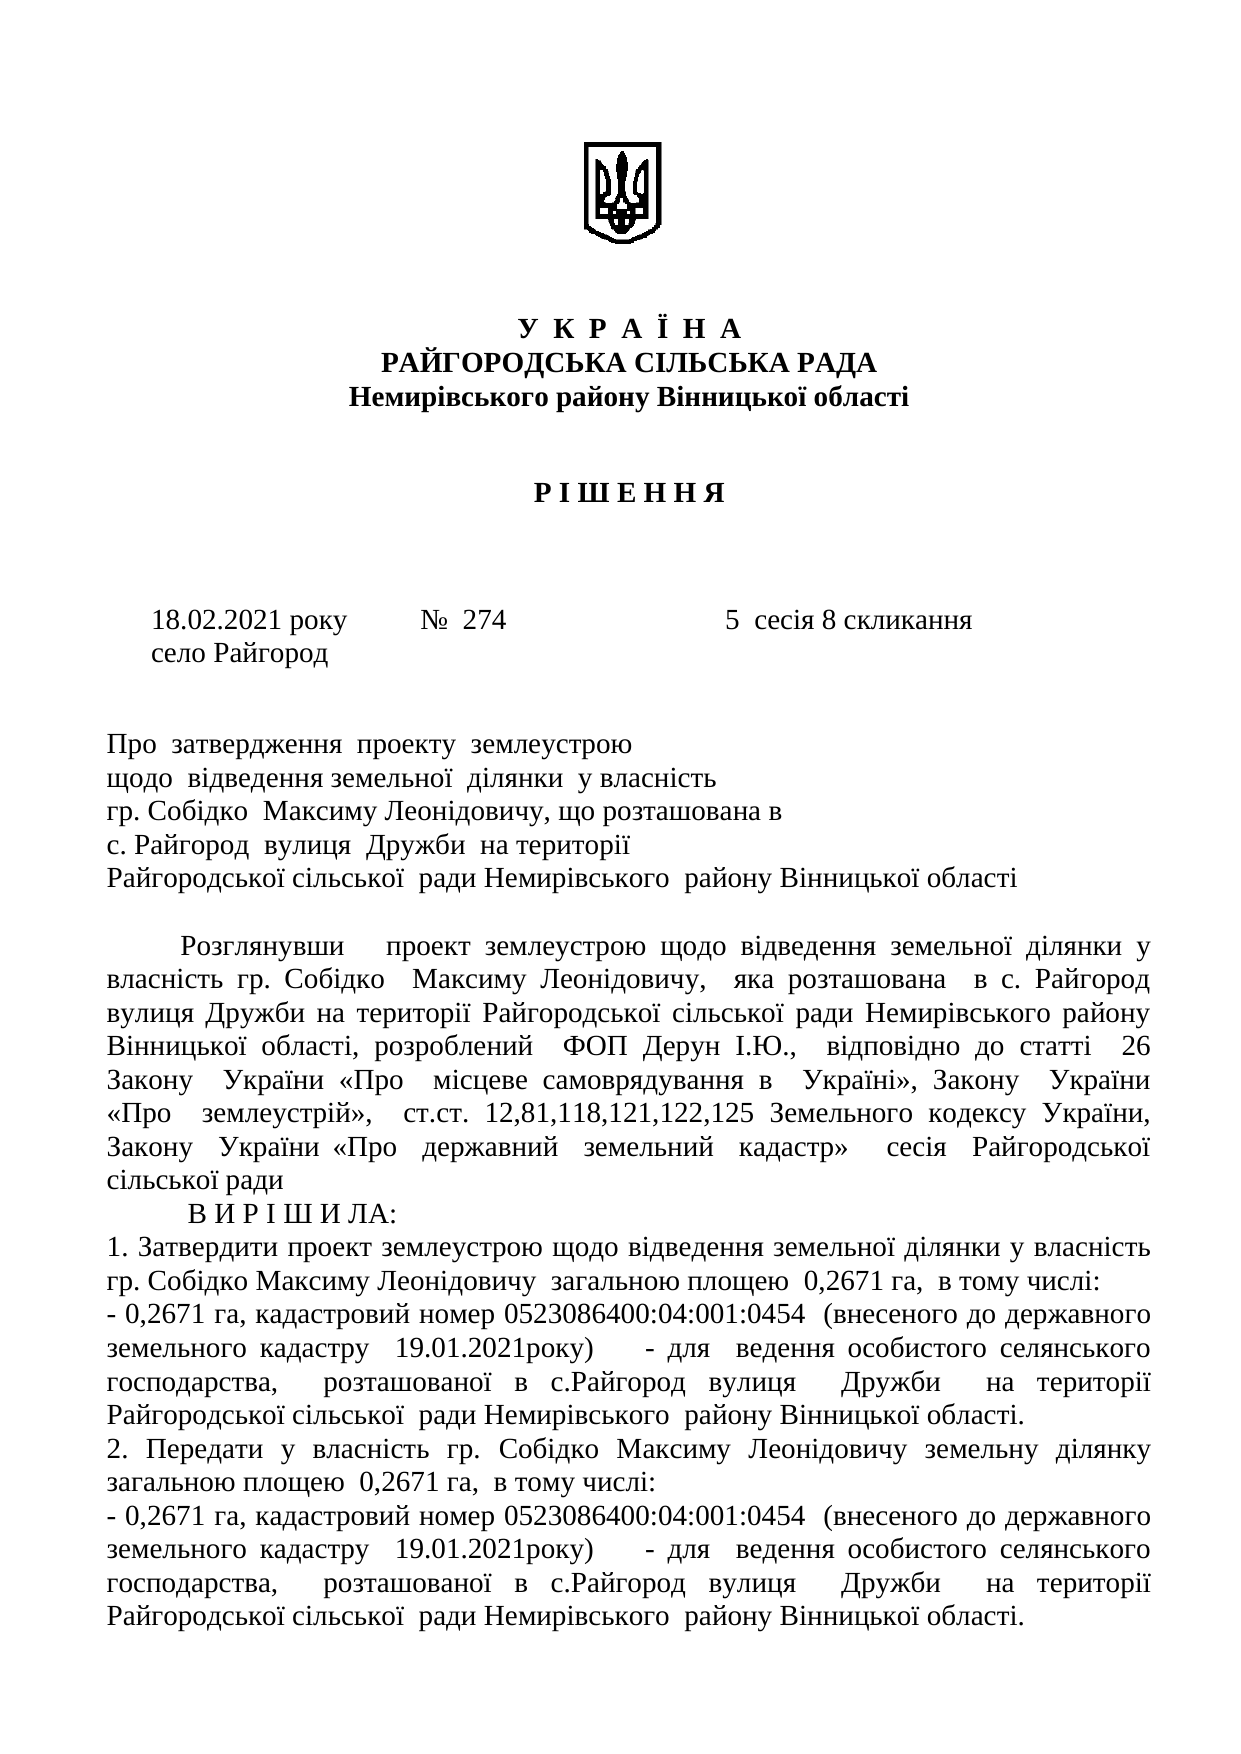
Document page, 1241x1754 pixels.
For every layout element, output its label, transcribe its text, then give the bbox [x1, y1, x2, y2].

list 1. Затвердити проект землеустрою щодо відведення земельної ділянки у власність гр. Собідко Максиму Леонідовичу загальною площею 0,2671 га, в тому числі: [106, 1229, 1152, 1297]
text Райгородської сільської ради Немирівського району Вінницької області [106, 861, 1152, 894]
text Про затвердження проекту землеустрою [106, 726, 1152, 760]
title У К Р А Ї Н А [106, 312, 1152, 345]
subtitle Немирівського району Вінницької області [106, 379, 1152, 412]
text 18.02.2021 року № 274 5 cесія 8 скликання [151, 602, 1152, 635]
subtitle РАЙГОРОДСЬКА СІЛЬСЬКА РАДА [106, 345, 1152, 379]
text село Райгород [151, 635, 1152, 669]
list Розглянувши проект землеустрою щодо відведення земельної ділянки у власність гр. Собідко Максиму Леонідовичу, яка розташована в с. Райгород вулиця Дружби на території Райгородської сільської ради Немирівського району Вінницької області, розроблений ФОП Дерун І.Ю., відповідно до статті 26 Закону України «Про місцеве самоврядування в Україні», Закону України «Про землеустрій», ст.ст. 12,81,118,121,122,125 Земельного кодексу України, Закону України «Про державний земельний кадастр» сесія Райгородської сільської ради [106, 928, 1152, 1196]
text гр. Собідко Максиму Леонідовичу, що розташована в [106, 793, 1152, 827]
list 2. Передати у власність гр. Собідко Максиму Леонідовичу земельну ділянку загальною площею 0,2671 га, в тому числі: [106, 1431, 1152, 1498]
text щодо відведення земельної ділянки у власність [106, 760, 1152, 793]
list В И Р І Ш И ЛА: [106, 1196, 1152, 1229]
text с. Райгород вулиця Дружби на території [106, 827, 1152, 861]
text - 0,2671 га, кадастровий номер 0523086400:04:001:0454 (внесеного до державного земельного кадастру 19.01.2021року) - для ведення особистого селянського господарства, розташованої в с.Райгород вулиця Дружби на території Райгородської сільської ради Немирівського району Вінницької області. [106, 1498, 1152, 1632]
picture [582, 139, 662, 245]
subtitle Р І Ш Е Н Н Я [106, 475, 1152, 508]
text - 0,2671 га, кадастровий номер 0523086400:04:001:0454 (внесеного до державного земельного кадастру 19.01.2021року) - для ведення особистого селянського господарства, розташованої в с.Райгород вулиця Дружби на території Райгородської сільської ради Немирівського району Вінницької області. [106, 1297, 1152, 1431]
